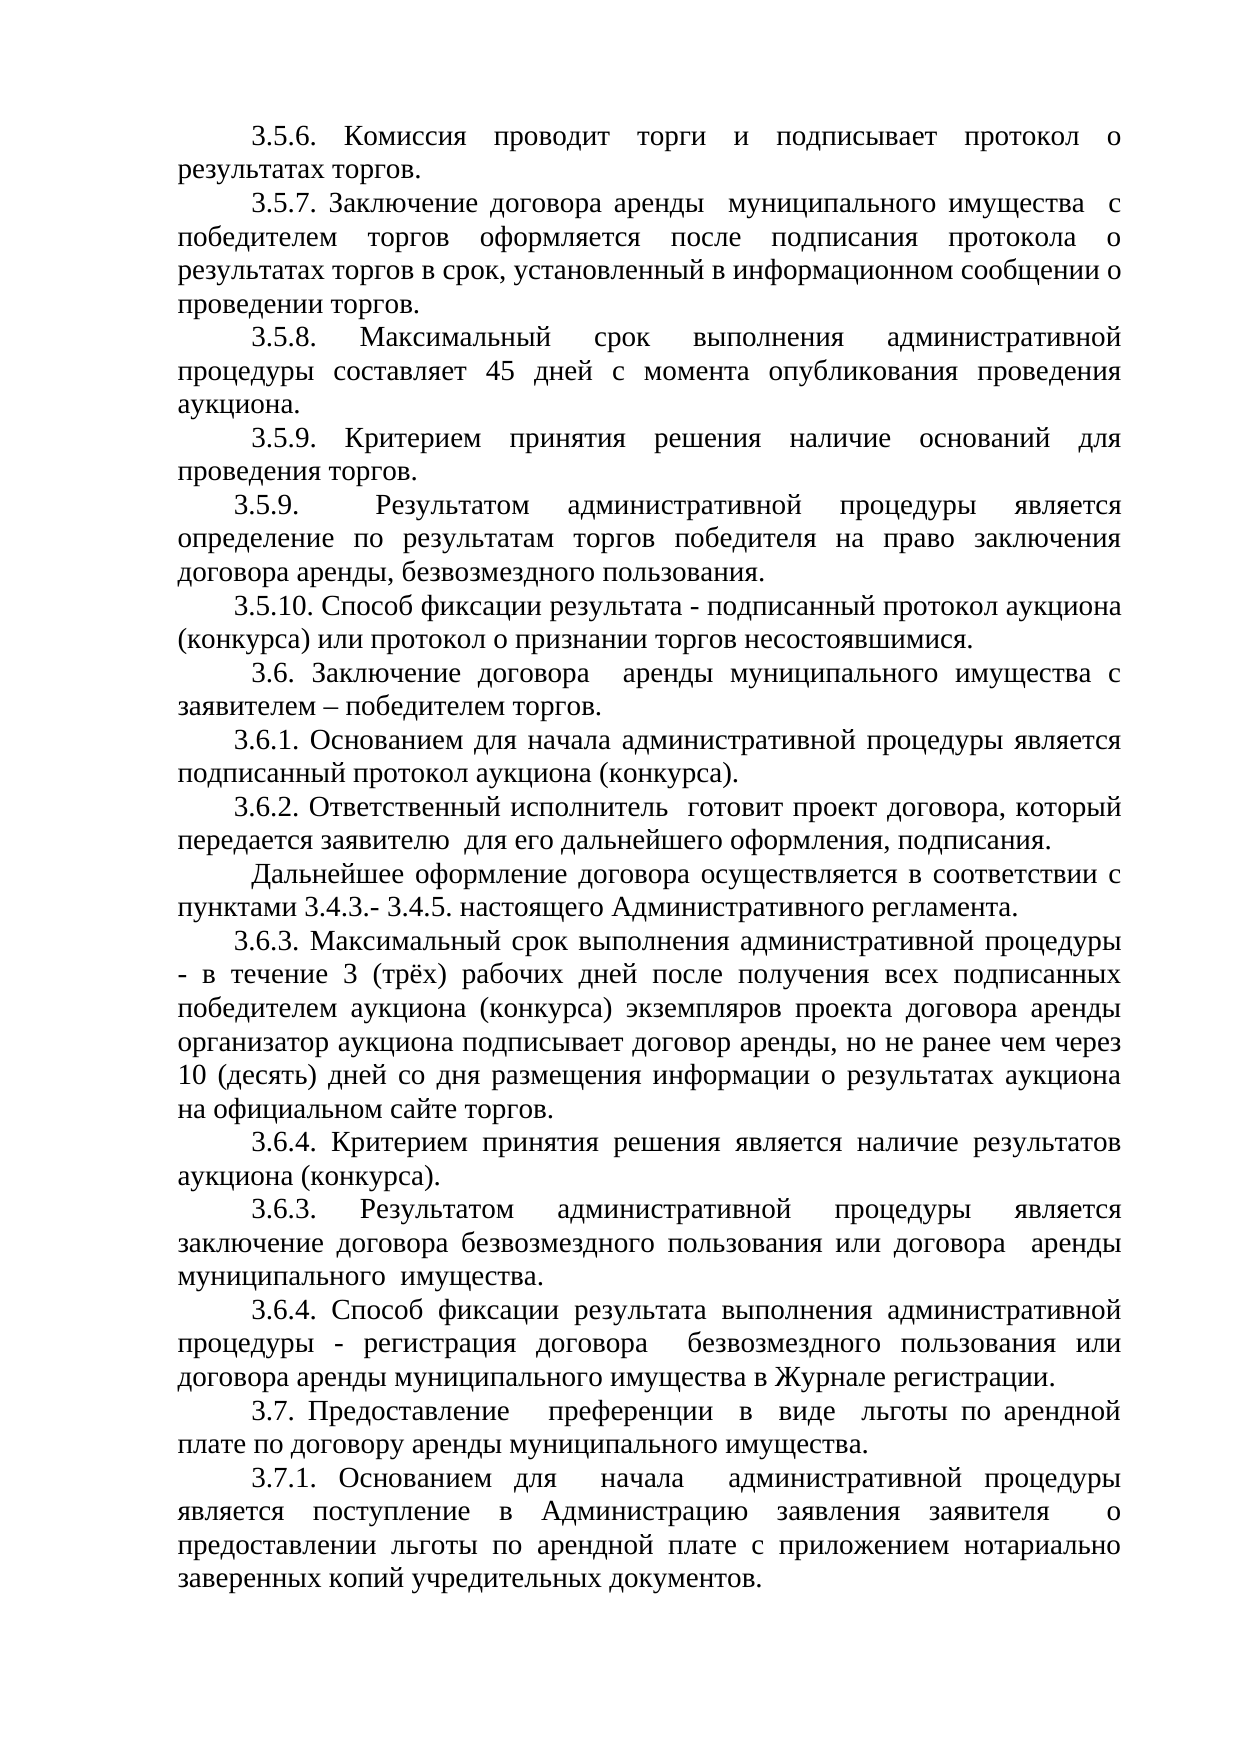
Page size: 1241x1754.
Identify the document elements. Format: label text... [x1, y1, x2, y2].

text 3.5.8. Максимальный срок выполнения административной процедуры составляет 45 дней с момента опубликования проведения аукциона. [177, 319, 1122, 420]
text 3.6.2. Ответственный исполнитель готовит проект договора, который передается заявителю для его дальнейшего оформления, подписания. [177, 789, 1122, 856]
text 3.7.1. Основанием для начала административной процедуры является поступление в Администрацию заявления заявителя о предоставлении льготы по арендной плате с приложением нотариально заверенных копий учредительных документов. [177, 1460, 1122, 1594]
text 3.5.6. Комиссия проводит торги и подписывает протокол о результатах торгов. [177, 118, 1122, 185]
text 3.6. Заключение договора аренды муниципального имущества с заявителем – победителем торгов. [177, 655, 1122, 722]
text 3.6.4. Способ фиксации результата выполнения административной процедуры - регистрация договора безвозмездного пользования или договора аренды муниципального имущества в Журнале регистрации. [177, 1292, 1122, 1393]
text 3.5.10. Способ фиксации результата - подписанный протокол аукциона (конкурса) или протокол о признании торгов несостоявшимися. [177, 588, 1122, 655]
text 3.5.7. Заключение договора аренды муниципального имущества с победителем торгов оформляется после подписания протокола о результатах торгов в срок, установленный в информационном сообщении о проведении торгов. [177, 185, 1122, 319]
text 3.7. Предоставление преференции в виде льготы по арендной плате по договору аренды муниципального имущества. [177, 1393, 1122, 1460]
text 3.5.9. Результатом административной процедуры является определение по результатам торгов победителя на право заключения договора аренды, безвозмездного пользования. [177, 487, 1122, 588]
text 3.5.9. Критерием принятия решения наличие оснований для проведения торгов. [177, 420, 1122, 487]
text 3.6.1. Основанием для начала административной процедуры является подписанный протокол аукциона (конкурса). [177, 722, 1122, 789]
text 3.6.3. Максимальный срок выполнения административной процедуры - в течение 3 (трёх) рабочих дней после получения всех подписанных победителем аукциона (конкурса) экземпляров проекта договора аренды организатор аукциона подписывает договор аренды, но не ранее чем через 10 (десять) дней со дня размещения информации о результатах аукциона на официальном сайте торгов. [177, 923, 1122, 1124]
text Дальнейшее оформление договора осуществляется в соответствии с пунктами 3.4.3.- 3.4.5. настоящего Административного регламента. [177, 856, 1122, 923]
text 3.6.3. Результатом административной процедуры является заключение договора безвозмездного пользования или договора аренды муниципального имущества. [177, 1191, 1122, 1292]
text 3.6.4. Критерием принятия решения является наличие результатов аукциона (конкурса). [177, 1124, 1122, 1191]
